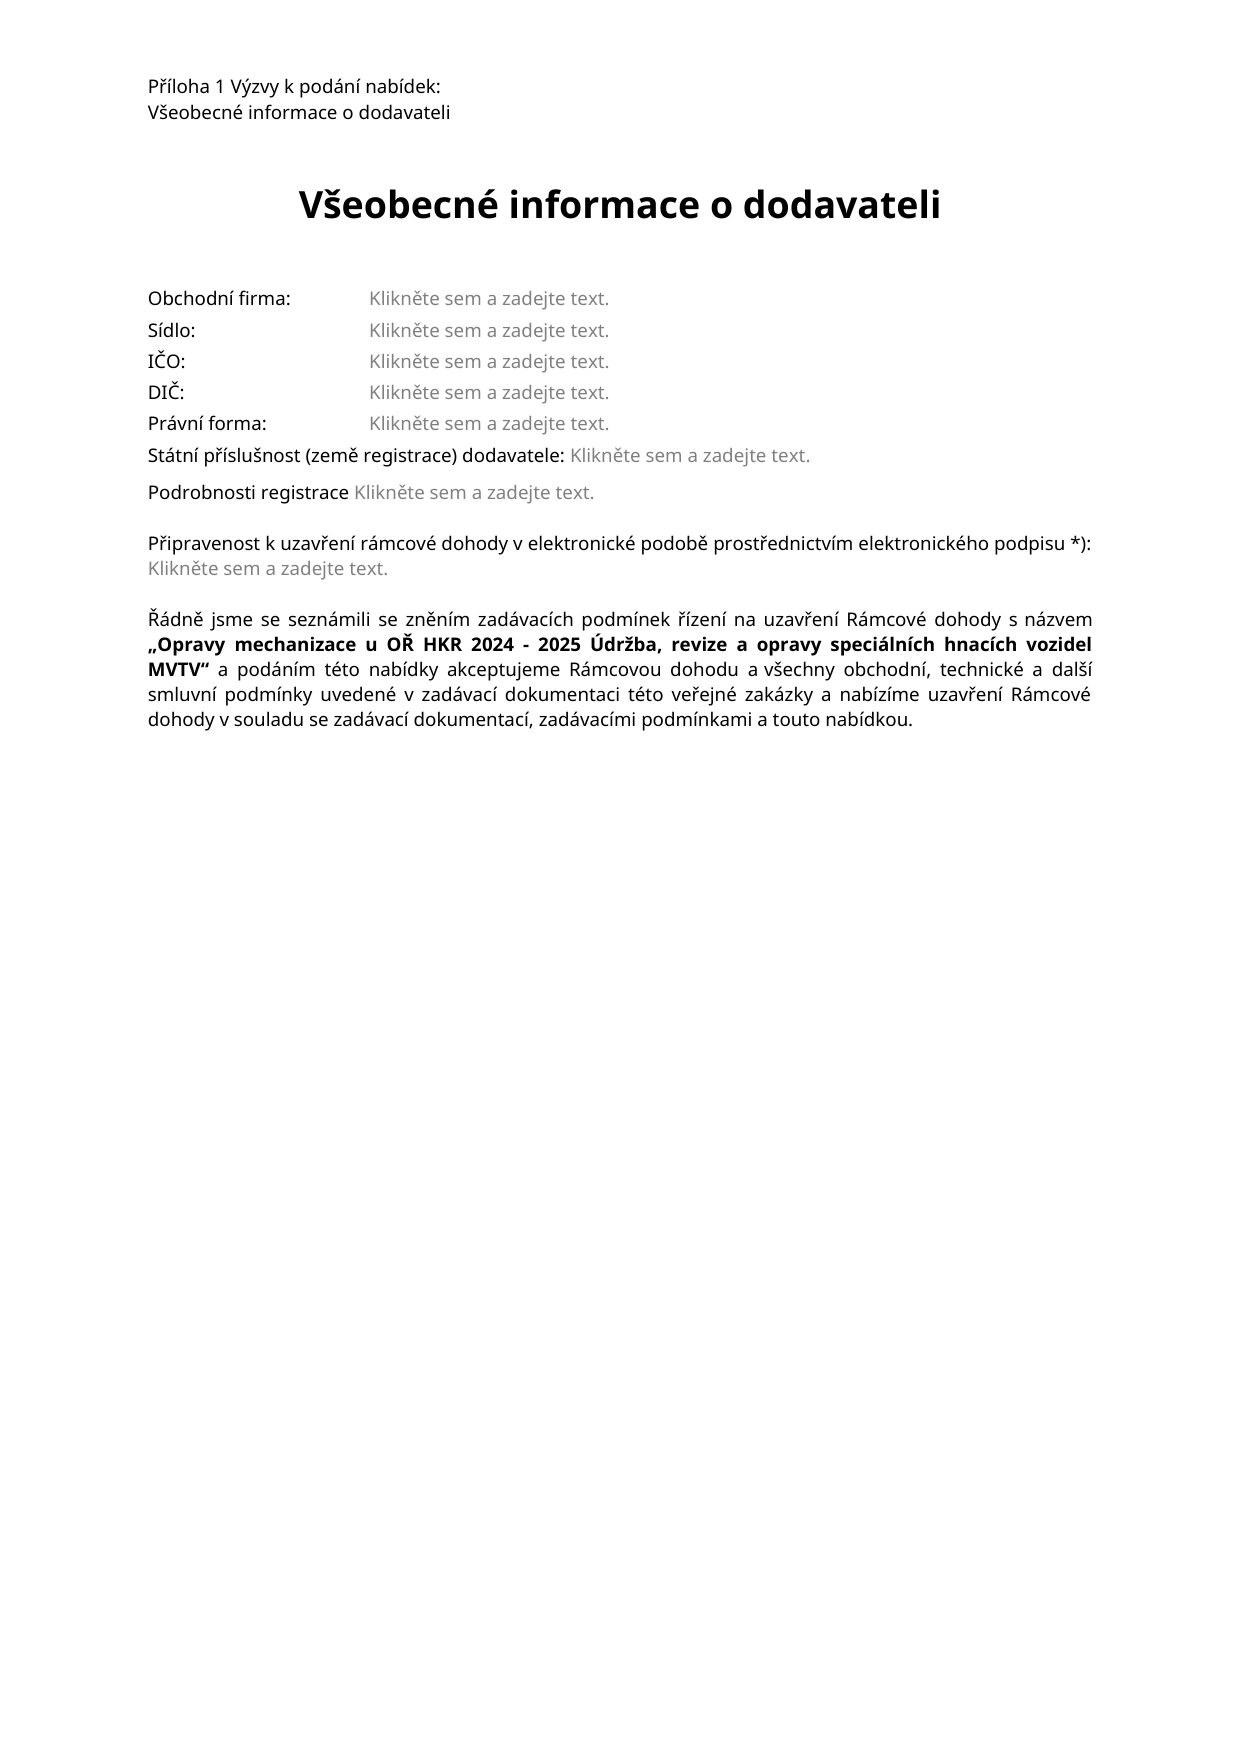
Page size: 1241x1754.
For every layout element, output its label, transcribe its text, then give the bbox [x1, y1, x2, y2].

text DIČ: [148, 379, 1093, 404]
text Řádně jsme se seznámili se zněním zadávacích podmínek řízení na uzavření Rámcové dohody s názvem „Opravy mechanizace u OŘ HKR 2024 - 2025 Údržba, revize a opravy speciálních hnacích vozidel MVTV“ a podáním této nabídky akceptujeme Rámcovou dohodu a všechny obchodní, technické a další smluvní podmínky uvedené v zadávací dokumentaci této veřejné zakázky a nabízíme uzavření Rámcové dohody v souladu se zadávací dokumentací, zadávacími podmínkami a touto nabídkou. [148, 606, 1093, 731]
text IČO: [148, 348, 1093, 373]
text Státní příslušnost (země registrace) dodavatele: [148, 442, 1093, 467]
text Sídlo: [148, 317, 1093, 342]
title Všeobecné informace o dodavateli [148, 178, 1093, 229]
text Právní forma: [148, 411, 1093, 436]
text Připravenost k uzavření rámcové dohody v elektronické podobě prostřednictvím elektronického podpisu *): [148, 530, 1093, 581]
text Podrobnosti registrace [148, 479, 1093, 504]
text Obchodní firma: [148, 286, 1093, 311]
